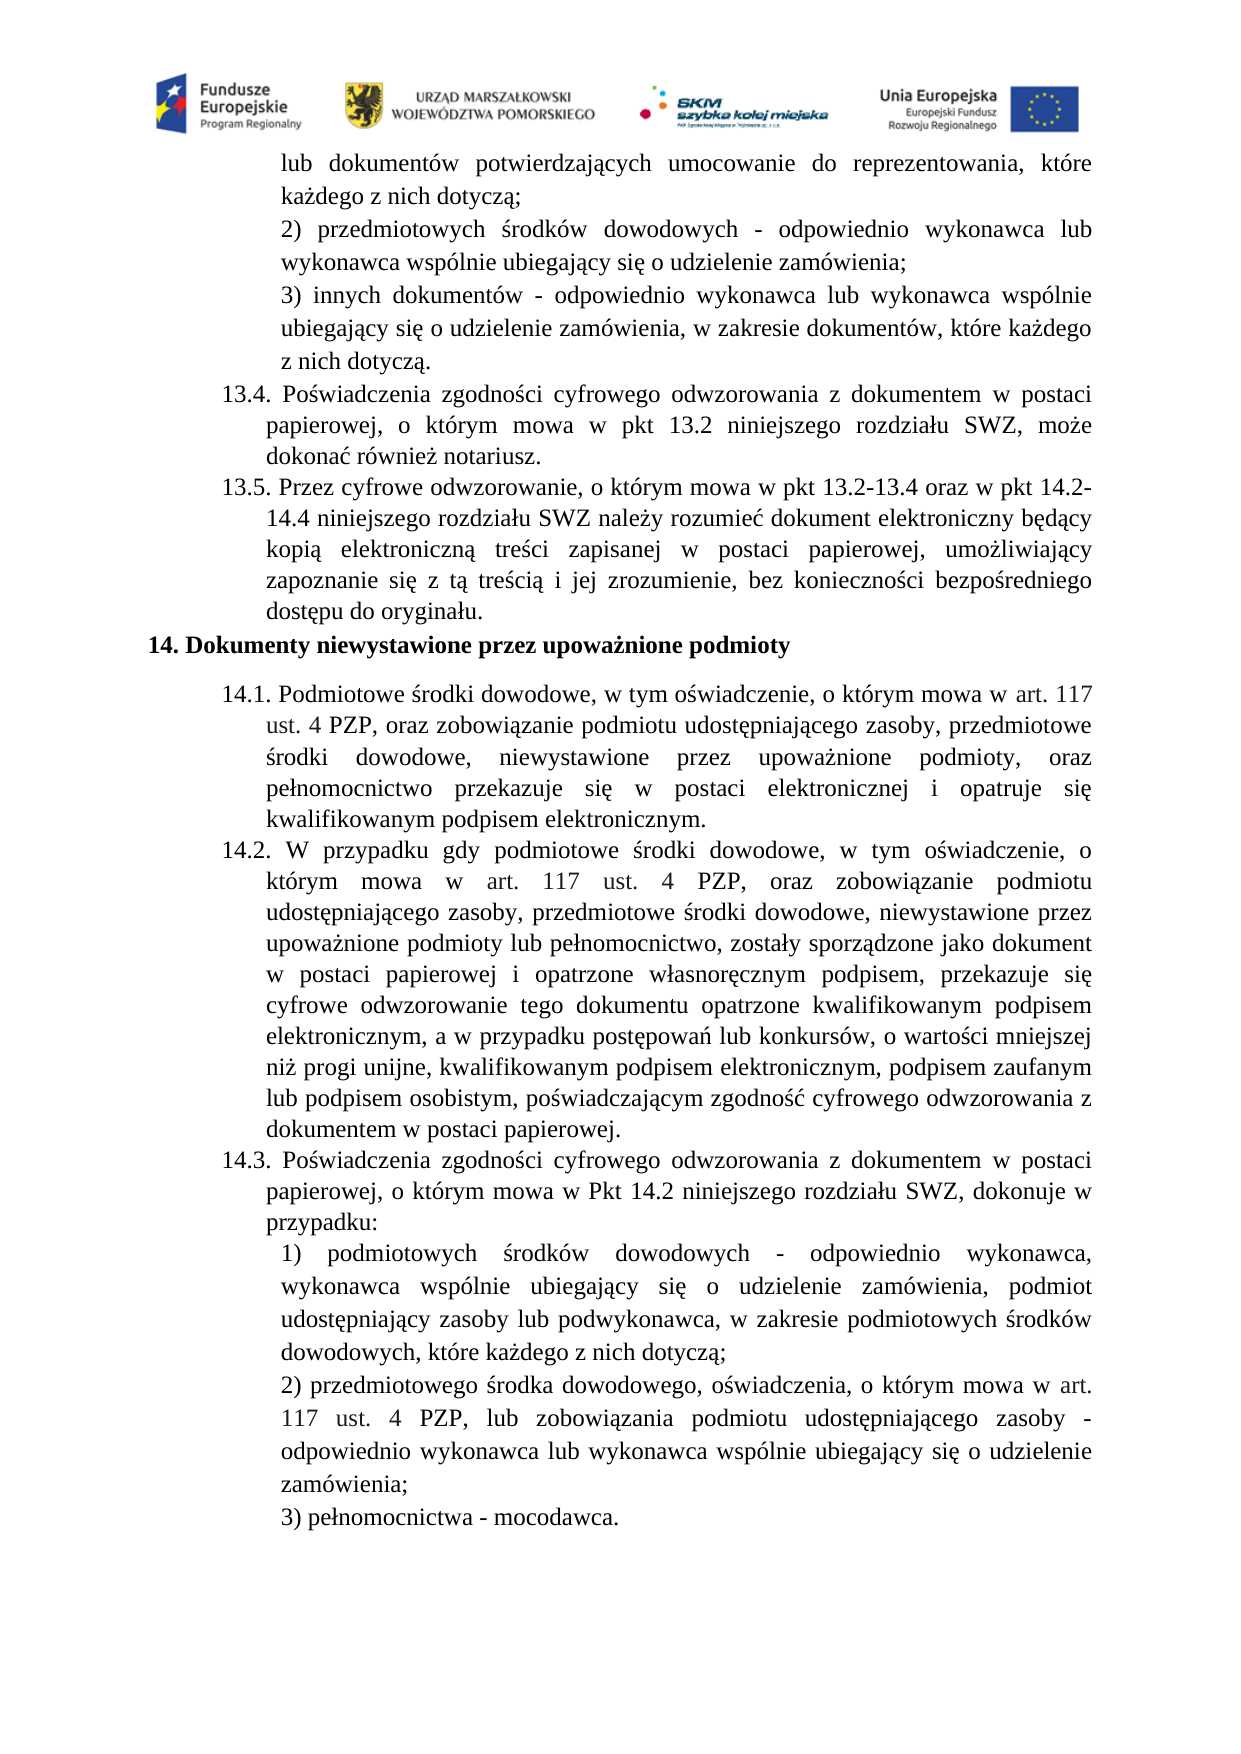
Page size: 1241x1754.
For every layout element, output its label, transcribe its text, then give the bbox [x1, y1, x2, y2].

text 3) pełnomocnictwa - mocodawca. [281, 1502, 1093, 1531]
picture [147, 73, 1093, 148]
text 14.2. W przypadku gdy podmiotowe środki dowodowe, w tym oświadczenie, o którym mowa w art. 117 ust. 4 PZP, oraz zobowiązanie podmiotu udostępniającego zasoby, przedmiotowe środki dowodowe, niewystawione przez upoważnione podmioty lub pełnomocnictwo, zostały sporządzone jako dokument w postaci papierowej i opatrzone własnoręcznym podpisem, przekazuje się cyfrowe odwzorowanie tego dokumentu opatrzone kwalifikowanym podpisem elektronicznym, a w przypadku postępowań lub konkursów, o wartości mniejszej niż progi unijne, kwalifikowanym podpisem elektronicznym, podpisem zaufanym lub podpisem osobistym, poświadczającym zgodność cyfrowego odwzorowania z dokumentem w postaci papierowej. [221, 835, 1093, 1143]
text 14.1. Podmiotowe środki dowodowe, w tym oświadczenie, o którym mowa w art. 117 ust. 4 PZP, oraz zobowiązanie podmiotu udostępniającego zasoby, przedmiotowe środki dowodowe, niewystawione przez upoważnione podmioty, oraz pełnomocnictwo przekazuje się w postaci elektronicznej i opatruje się kwalifikowanym podpisem elektronicznym. [221, 679, 1093, 832]
text 1) podmiotowych środków dowodowych - odpowiednio wykonawca, wykonawca wspólnie ubiegający się o udzielenie zamówienia, podmiot udostępniający zasoby lub podwykonawca, w zakresie podmiotowych środków dowodowych, które każdego z nich dotyczą; [281, 1238, 1093, 1366]
text 14. Dokumenty niewystawione przez upoważnione podmioty [148, 630, 1093, 659]
text 3) innych dokumentów - odpowiednio wykonawca lub wykonawca wspólnie ubiegający się o udzielenie zamówienia, w zakresie dokumentów, które każdego z nich dotyczą. [281, 280, 1093, 374]
text 2) przedmiotowych środków dowodowych - odpowiednio wykonawca lub wykonawca wspólnie ubiegający się o udzielenie zamówienia; [281, 214, 1093, 276]
text 2) przedmiotowego środka dowodowego, oświadczenia, o którym mowa w art. 117 ust. 4 PZP, lub zobowiązania podmiotu udostępniającego zasoby - odpowiednio wykonawca lub wykonawca wspólnie ubiegający się o udzielenie zamówienia; [281, 1370, 1093, 1498]
text 14.3. Poświadczenia zgodności cyfrowego odwzorowania z dokumentem w postaci papierowej, o którym mowa w Pkt 14.2 niniejszego rozdziału SWZ, dokonuje w przypadku: [221, 1145, 1093, 1236]
text 13.5. Przez cyfrowe odwzorowanie, o którym mowa w pkt 13.2-13.4 oraz w pkt 14.2-14.4 niniejszego rozdziału SWZ należy rozumieć dokument elektroniczny będący kopią elektroniczną treści zapisanej w postaci papierowej, umożliwiający zapoznanie się z tą treścią i jej zrozumienie, bez konieczności bezpośredniego dostępu do oryginału. [221, 472, 1093, 625]
text 13.4. Poświadczenia zgodności cyfrowego odwzorowania z dokumentem w postaci papierowej, o którym mowa w pkt 13.2 niniejszego rozdziału SWZ, może dokonać również notariusz. [221, 379, 1093, 470]
